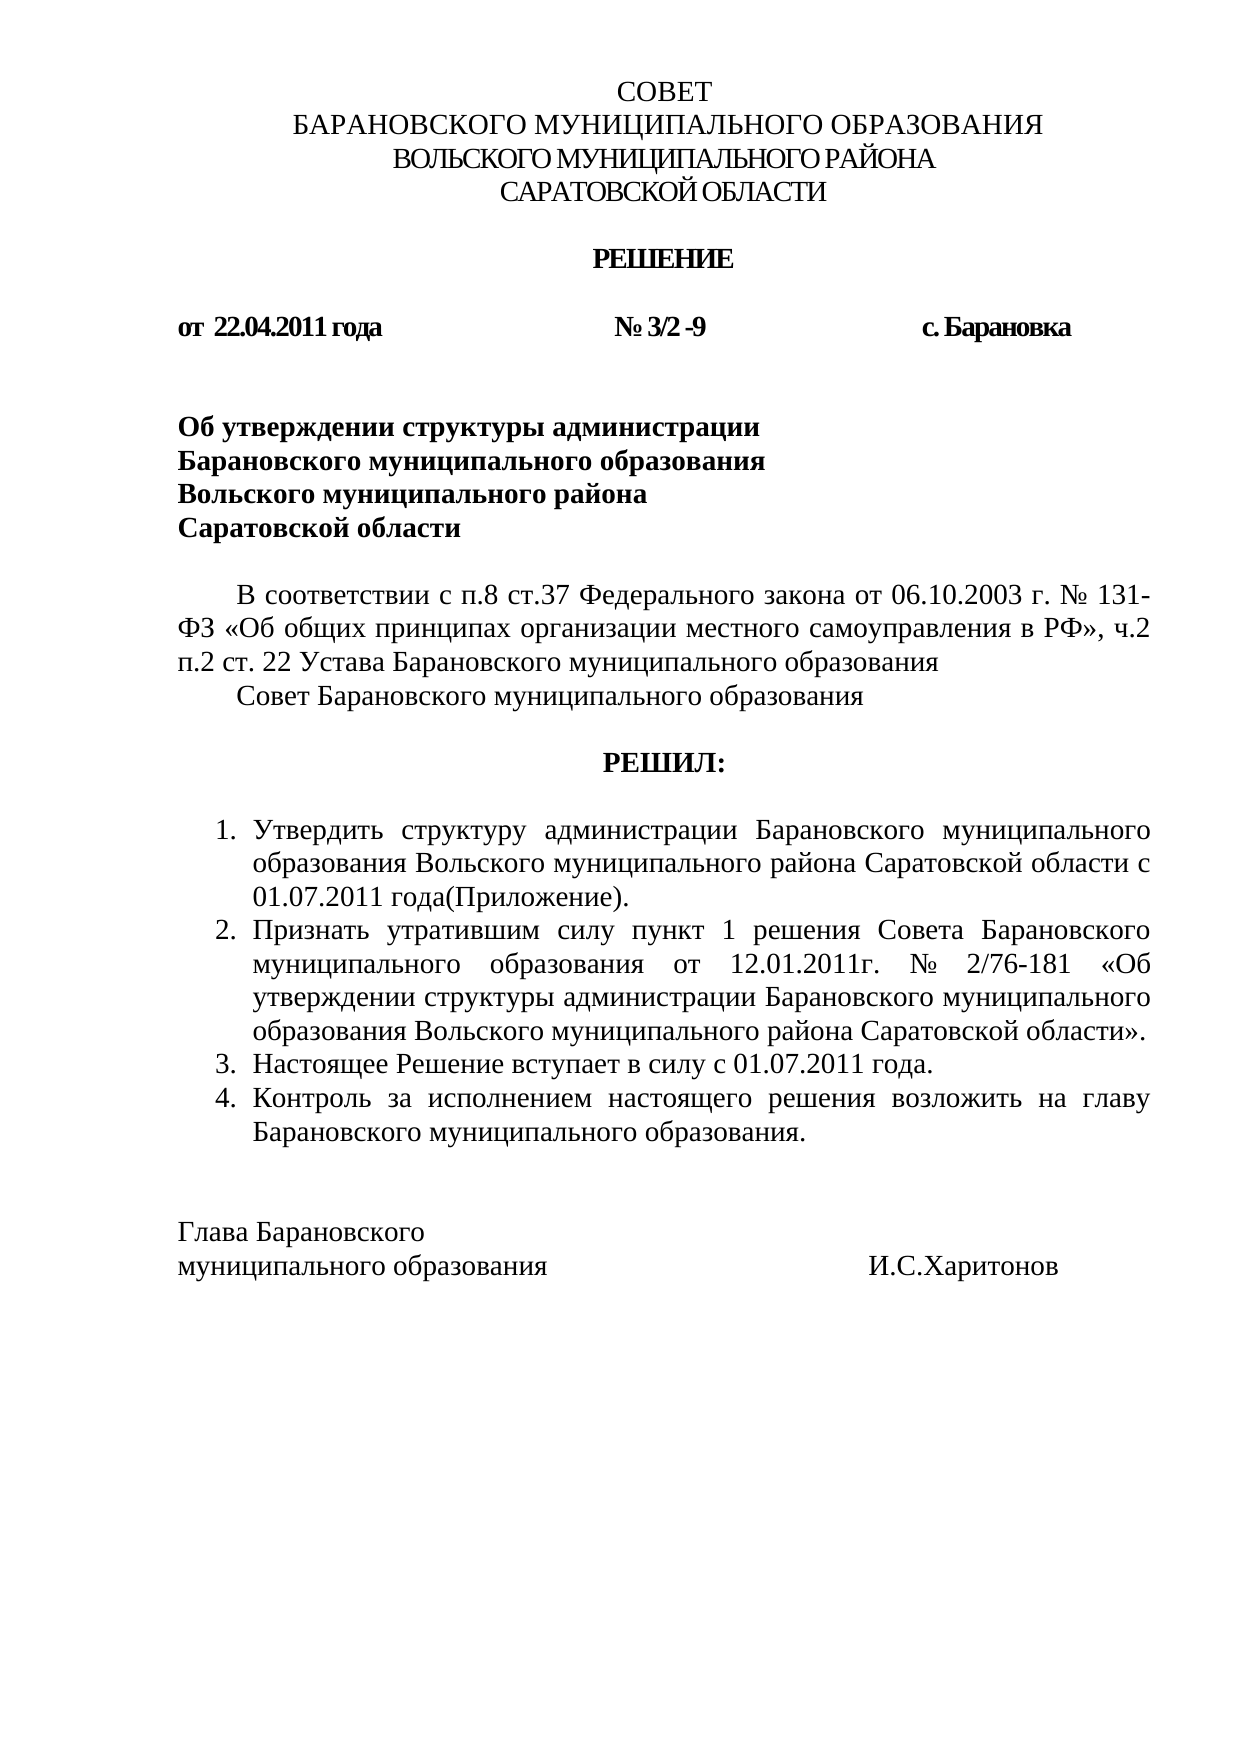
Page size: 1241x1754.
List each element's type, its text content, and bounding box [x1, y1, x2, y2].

list Настоящее Решение вступает в силу с 01.07.2011 года. [215, 1047, 1152, 1080]
title БАРАНОВСКОГО МУНИЦИПАЛЬНОГО ОБРАЗОВАНИЯ [177, 107, 1152, 141]
text Саратовской области [177, 510, 1152, 543]
text Об утверждении структуры администрации [177, 409, 1152, 443]
list Утвердить структуру администрации Барановского муниципального образования Вольского муниципального района Саратовской области с 01.07.2011 года(Приложение). [215, 812, 1152, 912]
text РЕШИЛ: [177, 745, 1152, 778]
text ВОЛЬСКОГО МУНИЦИПАЛЬНОГО РАЙОНА САРАТОВСКОЙ ОБЛАСТИ [177, 141, 1152, 208]
list Признать утратившим силу пункт 1 решения Совета Барановского муниципального образования от 12.01.2011г. № 2/76-181 «Об утверждении структуры администрации Барановского муниципального образования Вольского муниципального района Саратовской области». [215, 912, 1152, 1047]
text Глава Барановского [177, 1214, 1152, 1248]
text В соответствии с п.8 ст.37 Федерального закона от 06.10.2003 г. № 131-ФЗ «Об общих принципах организации местного самоуправления в РФ», ч.2 п.2 ст. 22 Устава Барановского муниципального образования [177, 577, 1152, 678]
title СОВЕТ [177, 74, 1152, 107]
text Совет Барановского муниципального образования [177, 678, 1152, 711]
text РЕШЕНИЕ [177, 242, 1152, 275]
text Вольского муниципального района [177, 476, 1152, 510]
text Барановского муниципального образования [177, 443, 1152, 476]
text муниципального образования И.С.Харитонов [177, 1248, 1152, 1281]
list Контроль за исполнением настоящего решения возложить на главу Барановского муниципального образования. [215, 1080, 1152, 1147]
text от 22.04.2011 года № 3/2 -9 с. Барановка [177, 309, 1152, 342]
